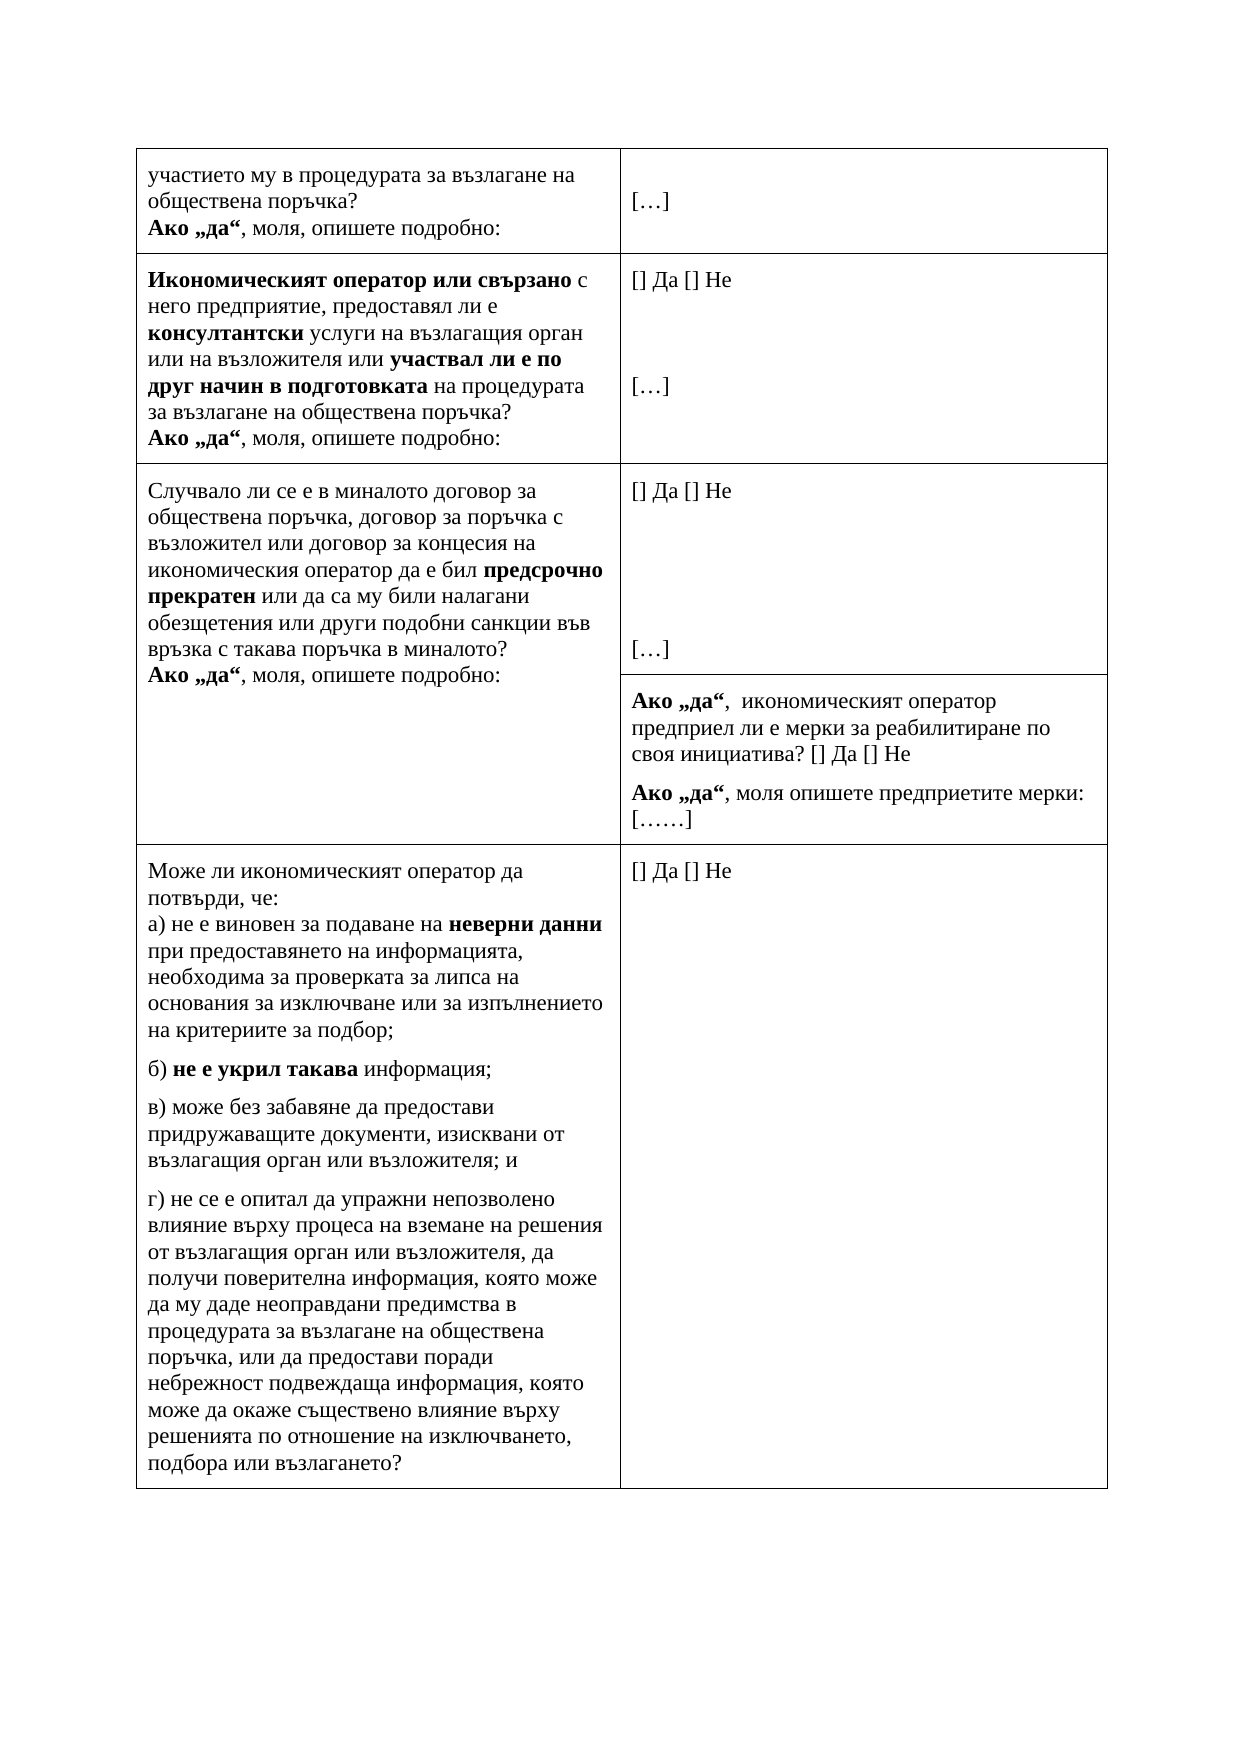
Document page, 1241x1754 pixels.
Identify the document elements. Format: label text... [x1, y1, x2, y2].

table_cell Случвало ли се е в миналото договор за обществена поръчка, договор за поръчка с възложител или договор за концесия на икономическия оператор да е бил предсрочно прекратен или да са му били налагани обезщетения или други подобни санкции във връзка с такава поръчка в миналото? Ако „да“, моля, опишете подробно: [137, 464, 620, 844]
table_cell [] Да [] Не [621, 845, 1107, 1487]
table_cell Може ли икономическият оператор да потвърди, че: а) не е виновен за подаване на неверни данни при предоставянето на информацията, необходима за проверката за липса на основания за изключване или за изпълнението на критериите за подбор; б) не е укрил такава информация; в) може без забавяне да предостави придружаващите документи, изисквани от възлагащия орган или възложителя; и г) не се е опитал да упражни непозволено влияние върху процеса на вземане на решения от възлагащия орган или възложителя, да получи поверителна информация, която може да му даде неоправдани предимства в процедурата за възлагане на обществена поръчка, или да предостави поради небрежност подвеждаща информация, която може да окаже съществено влияние върху решенията по отношение на изключването, подбора или възлагането? [137, 845, 620, 1487]
table_cell [] Да [] Не […] [621, 254, 1107, 463]
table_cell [137, 149, 620, 253]
table_cell Ако „да“, икономическият оператор предприел ли е мерки за реабилитиране по своя инициатива? [] Да [] Не Ако „да“, моля опишете предприетите мерки: [……] [621, 675, 1107, 844]
table_cell Икономическият оператор или свързано с него предприятие, предоставял ли е консултантски услуги на възлагащия орган или на възложителя или участвал ли е по друг начин в подготовката на процедурата за възлагане на обществена поръчка? Ако „да“, моля, опишете подробно: [137, 254, 620, 463]
table_cell [] Да [] Не […] [621, 464, 1107, 674]
table_cell [] Да [] Не […] [621, 149, 1107, 253]
